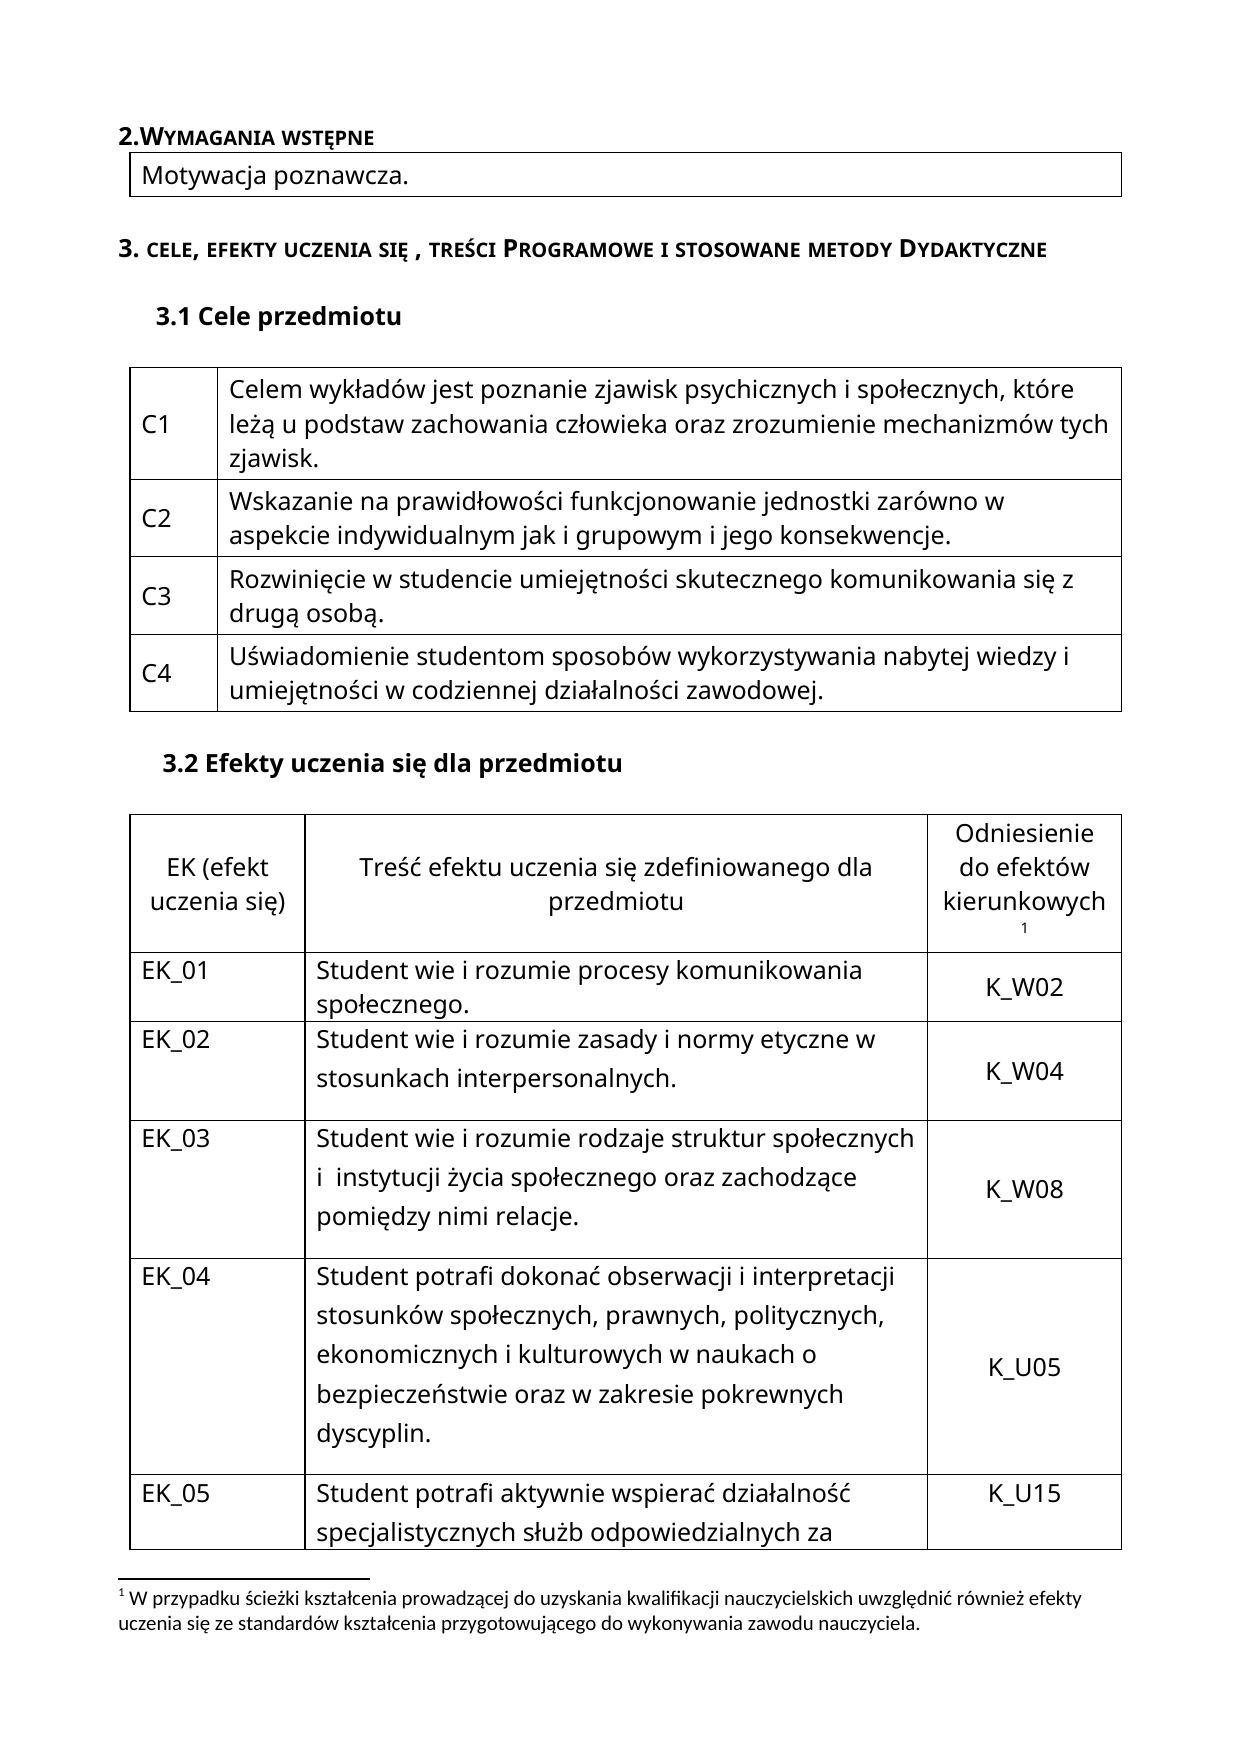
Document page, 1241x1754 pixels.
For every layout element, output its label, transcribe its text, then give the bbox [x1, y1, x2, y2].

table_cell Rozwinięcie w studencie umiejętności skutecznego komunikowania się z drugą osobą. [218, 557, 1121, 633]
text 2.Wymagania wstępne [118, 118, 1122, 152]
table_cell EK_01 [131, 953, 304, 1021]
table_cell K_W02 [928, 953, 1121, 1021]
table_cell Wskazanie na prawidłowości funkcjonowanie jednostki zarówno w aspekcie indywidualnym jak i grupowym i jego konsekwencje. [218, 480, 1121, 556]
table_header Treść efektu uczenia się zdefiniowanego dla przedmiotu [306, 815, 927, 952]
table_cell EK_03 [131, 1121, 304, 1258]
table_header Celem wykładów jest poznanie zjawisk psychicznych i społecznych, które leżą u podstaw zachowania człowieka oraz zrozumienie mechanizmów tych zjawisk. [218, 368, 1121, 478]
table_cell K_U05 [928, 1259, 1121, 1474]
table_cell EK_02 [131, 1022, 304, 1120]
table_cell C2 [131, 480, 217, 556]
table_cell EK_05 [131, 1475, 304, 1548]
table_header Motywacja poznawcza. [131, 153, 1121, 196]
table_cell K_W08 [928, 1121, 1121, 1258]
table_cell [306, 1475, 927, 1548]
table_cell Student wie i rozumie zasady i normy etyczne w stosunkach interpersonalnych. [306, 1022, 927, 1120]
table_cell Student wie i rozumie procesy komunikowania społecznego. [306, 953, 927, 1021]
text 3. cele, efekty uczenia się , treści Programowe i stosowane metody Dydaktyczne [118, 231, 1122, 265]
text 3.2 Efekty uczenia się dla przedmiotu [162, 746, 1122, 780]
table_cell C3 [131, 557, 217, 633]
table_cell K_W04 [928, 1022, 1121, 1120]
table_cell EK_04 [131, 1259, 304, 1474]
table_cell Uświadomienie studentom sposobów wykorzystywania nabytej wiedzy i umiejętności w codziennej działalności zawodowej. [218, 635, 1121, 711]
table_header EK (efekt uczenia się) [131, 815, 304, 952]
table_header Odniesienie do efektów kierunkowych [928, 815, 1121, 952]
table_cell C4 [131, 635, 217, 711]
table_cell K_U15 [928, 1475, 1121, 1548]
table_header C1 [131, 368, 217, 478]
table_cell Student potrafi dokonać obserwacji i interpretacji stosunków społecznych, prawnych, politycznych, ekonomicznych i kulturowych w naukach o bezpieczeństwie oraz w zakresie pokrewnych dyscyplin. [306, 1259, 927, 1474]
table_cell Student wie i rozumie rodzaje struktur społecznych i instytucji życia społecznego oraz zachodzące pomiędzy nimi relacje. [306, 1121, 927, 1258]
text 3.1 Cele przedmiotu [156, 299, 1122, 333]
